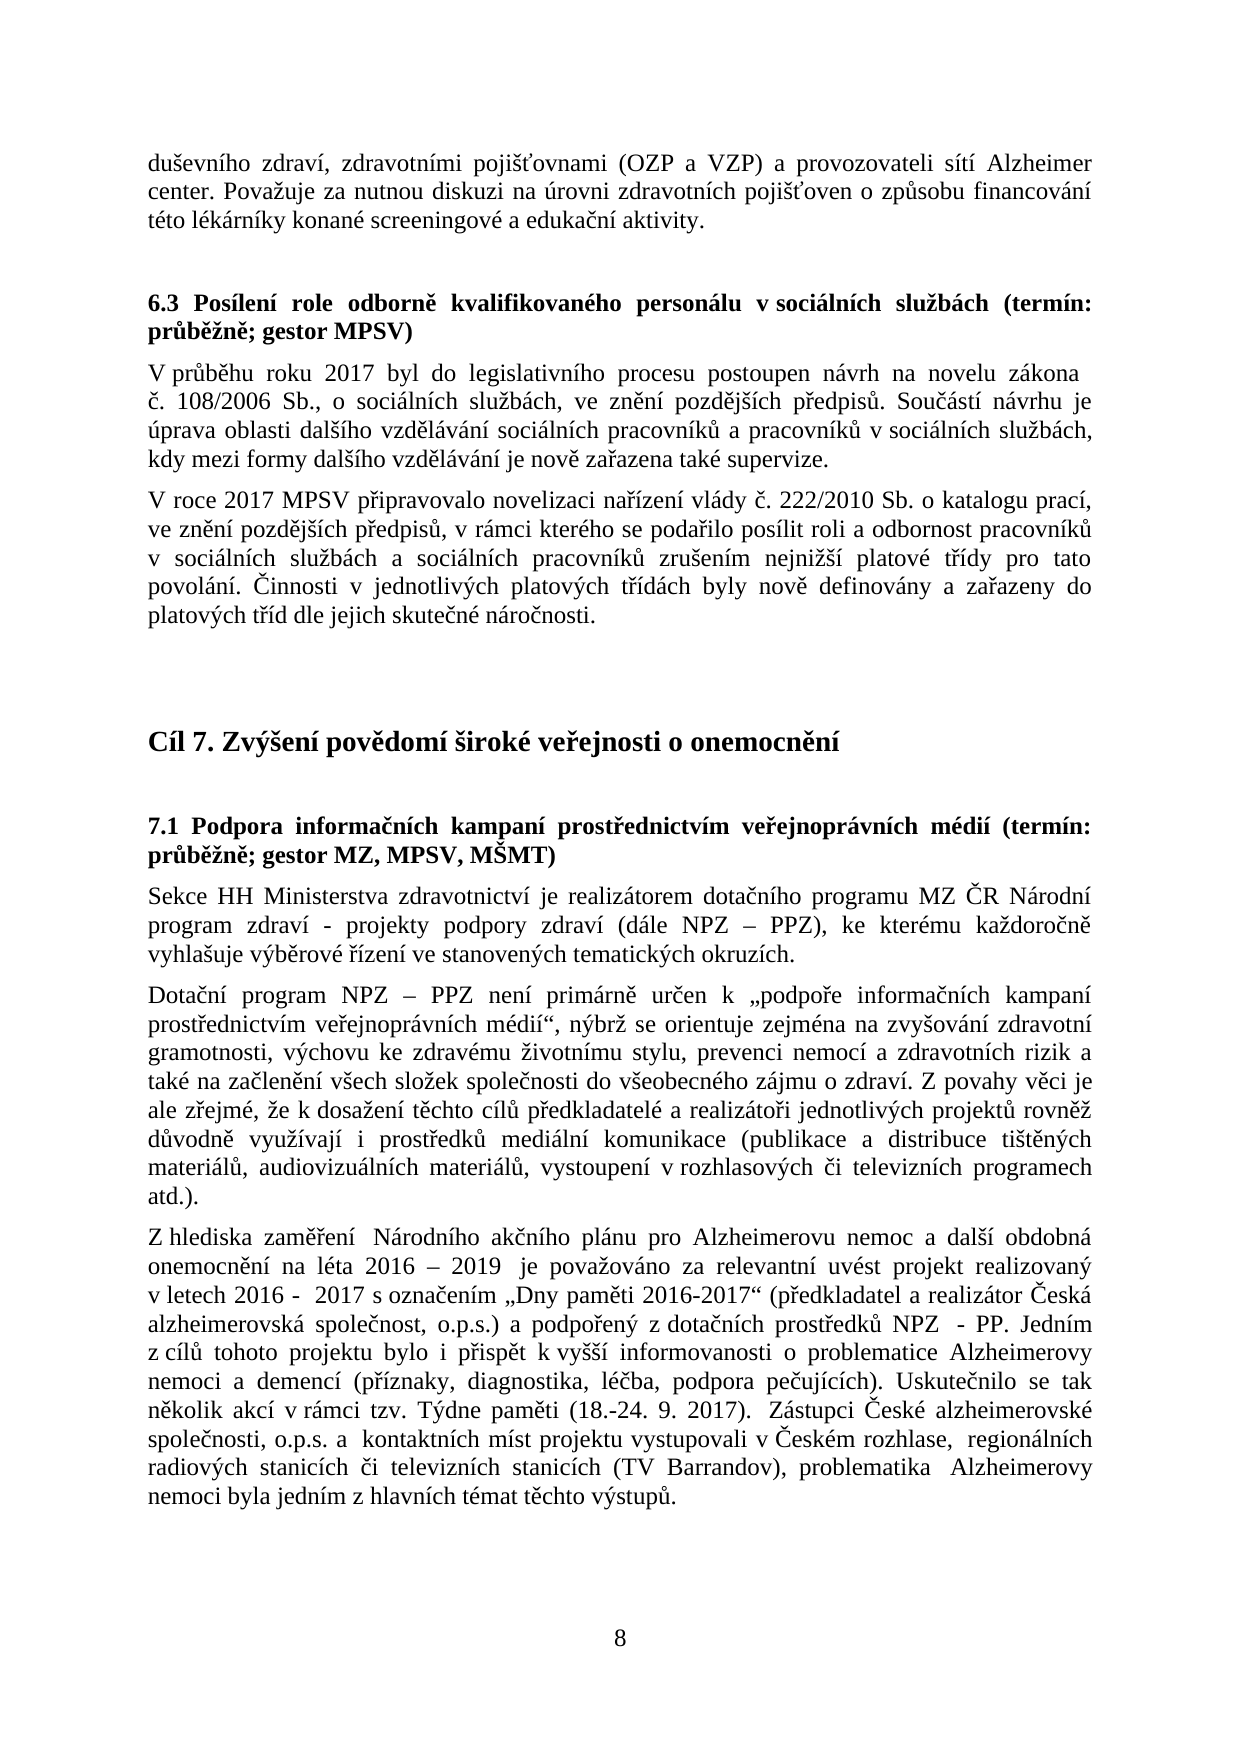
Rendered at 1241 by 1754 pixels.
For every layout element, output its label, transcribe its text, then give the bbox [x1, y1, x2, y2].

text Sekce HH Ministerstva zdravotnictví je realizátorem dotačního programu MZ ČR Národní program zdraví - projekty podpory zdraví (dále NPZ – PPZ), ke kterému každoročně vyhlašuje výběrové řízení ve stanovených tematických okruzích. [148, 881, 1093, 967]
text Dotační program NPZ – PPZ není primárně určen k „podpoře informačních kampaní prostřednictvím veřejnoprávních médií“, nýbrž se orientuje zejména na zvyšování zdravotní gramotnosti, výchovu ke zdravému životnímu stylu, prevenci nemocí a zdravotních rizik a také na začlenění všech složek společnosti do všeobecného zájmu o zdraví. Z povahy věci je ale zřejmé, že k dosažení těchto cílů předkladatelé a realizátoři jednotlivých projektů rovněž důvodně využívají i prostředků mediální komunikace (publikace a distribuce tištěných materiálů, audiovizuálních materiálů, vystoupení v rozhlasových či televizních programech atd.). [148, 980, 1093, 1210]
list 7.1 Podpora informačních kampaní prostřednictvím veřejnoprávních médií (termín: průběžně; gestor MZ, MPSV, MŠMT) [148, 811, 1093, 869]
list 6.3 Posílení role odborně kvalifikovaného personálu v sociálních službách (termín: průběžně; gestor MPSV) [148, 288, 1093, 345]
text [148, 148, 1093, 234]
list V roce 2017 MPSV připravovalo novelizaci nařízení vlády č. 222/2010 Sb. o katalogu prací, ve znění pozdějších předpisů, v rámci kterého se podařilo posílit roli a odbornost pracovníků v sociálních službách a sociálních pracovníků zrušením nejnižší platové třídy pro tato povolání. Činnosti v jednotlivých platových třídách byly nově definovány a zařazeny do platových tříd dle jejich skutečné náročnosti. [148, 485, 1093, 629]
list Cíl 7. Zvýšení povědomí široké veřejnosti o onemocnění [148, 724, 1093, 757]
list V průběhu roku 2017 byl do legislativního procesu postoupen návrh na novelu zákona č. 108/2006 Sb., o sociálních službách, ve znění pozdějších předpisů. Součástí návrhu je úprava oblasti dalšího vzdělávání sociálních pracovníků a pracovníků v sociálních službách, kdy mezi formy dalšího vzdělávání je nově zařazena také supervize. [148, 358, 1093, 473]
text Z hlediska zaměření Národního akčního plánu pro Alzheimerovu nemoc a další obdobná onemocnění na léta 2016 – 2019 je považováno za relevantní uvést projekt realizovaný v letech 2016 - 2017 s označením „Dny paměti 2016-2017“ (předkladatel a realizátor Česká alzheimerovská společnost, o.p.s.) a podpořený z dotačních prostředků NPZ - PP. Jedním z cílů tohoto projektu bylo i přispět k vyšší informovanosti o problematice Alzheimerovy nemoci a demencí (příznaky, diagnostika, léčba, podpora pečujících). Uskutečnilo se tak několik akcí v rámci tzv. Týdne paměti (18.-24. 9. 2017). Zástupci České alzheimerovské společnosti, o.p.s. a kontaktních míst projektu vystupovali v Českém rozhlase, regionálních radiových stanicích či televizních stanicích (TV Barrandov), problematika Alzheimerovy nemoci byla jedním z hlavních témat těchto výstupů. [148, 1222, 1093, 1510]
